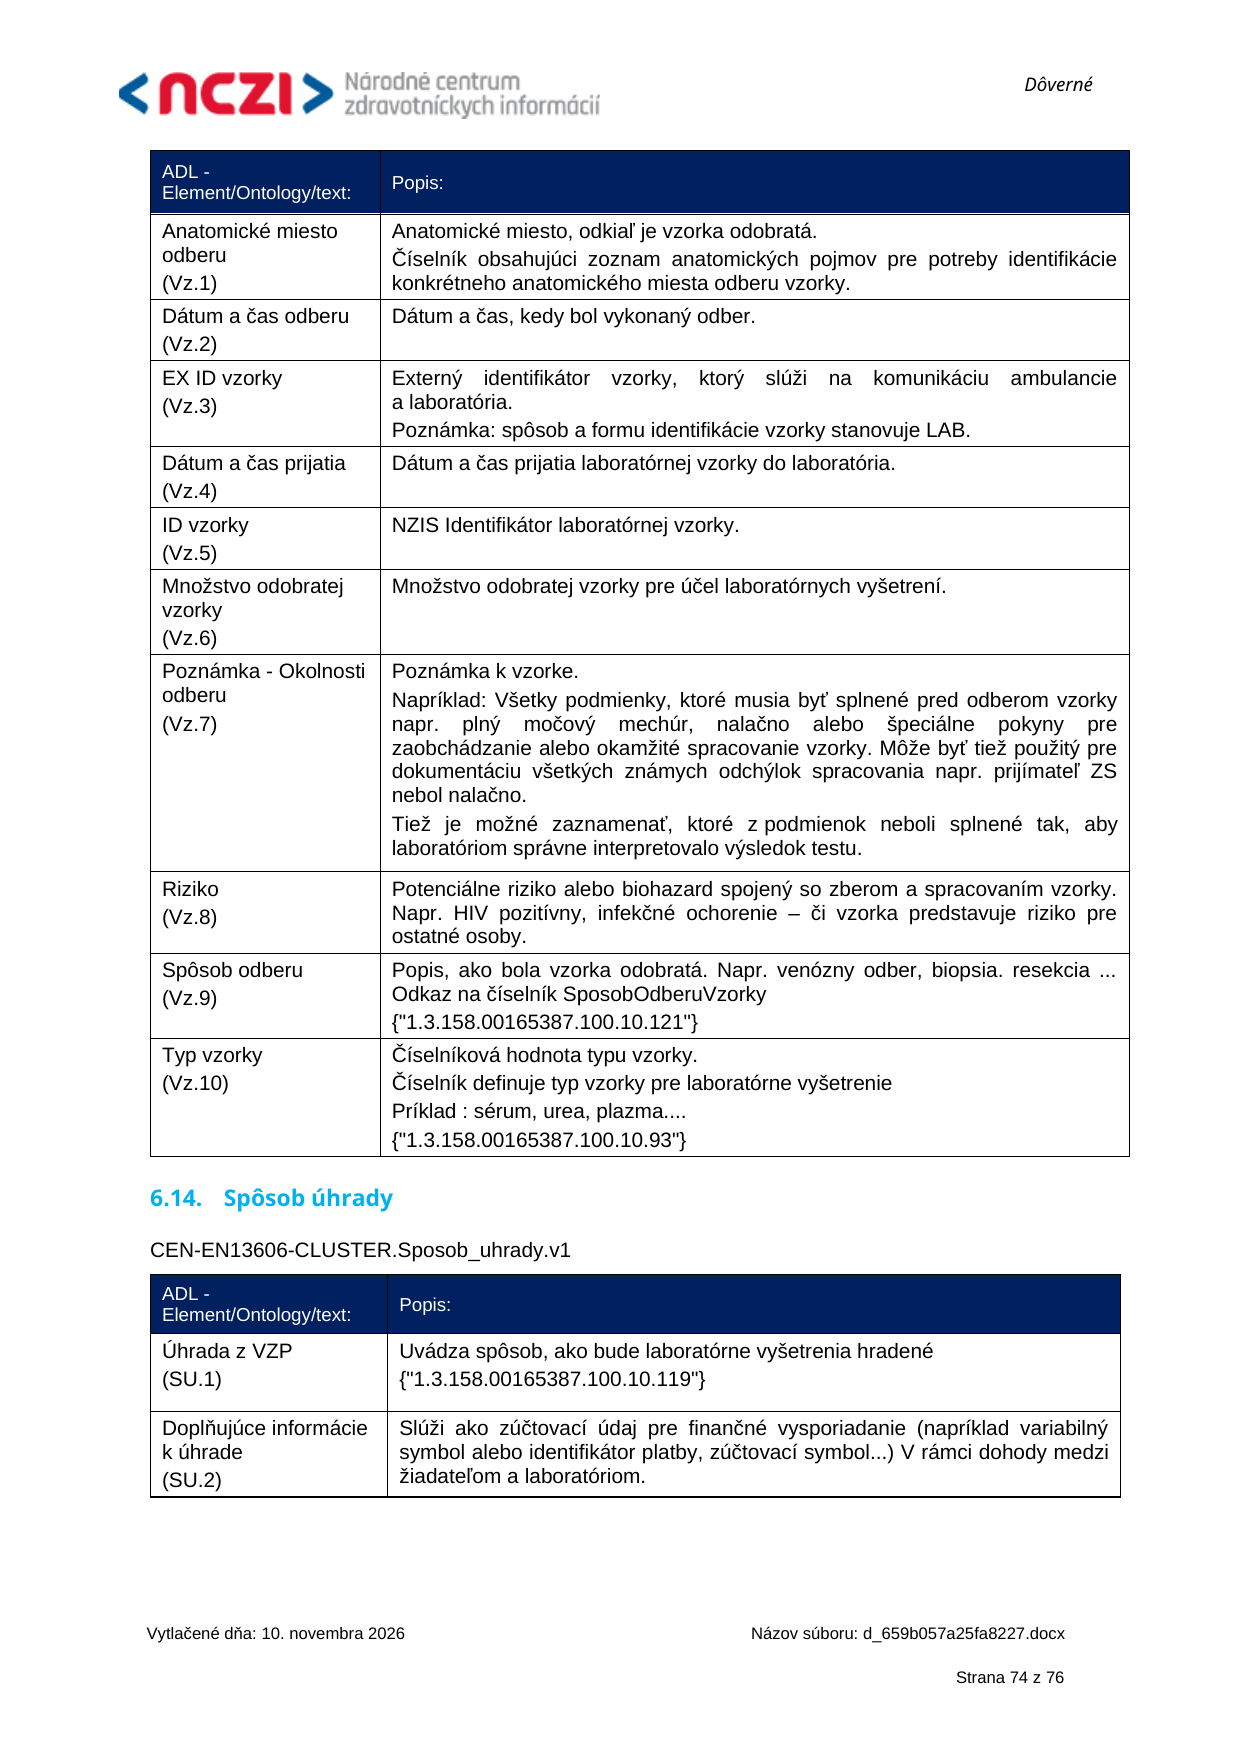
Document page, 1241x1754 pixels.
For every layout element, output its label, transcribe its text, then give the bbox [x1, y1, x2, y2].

table_cell Externý identifikátor vzorky, ktorý slúži na komunikáciu ambulancie a laboratória. Poznámka: spôsob a formu identifikácie vzorky stanovuje LAB. [381, 361, 1129, 446]
table_cell Anatomické miesto, odkiaľ je vzorka odobratá. Číselník obsahujúci zoznam anatomických pojmov pre potreby identifikácie konkrétneho anatomického miesta odberu vzorky. [381, 215, 1129, 299]
table_cell EX ID vzorky (Vz.3) [151, 361, 380, 446]
table_cell Množstvo odobratej vzorky pre účel laboratórnych vyšetrení. [381, 570, 1129, 654]
table_cell Doplňujúce informácie k úhrade (SU.2) [151, 1412, 387, 1496]
table_cell Množstvo odobratej vzorky (Vz.6) [151, 570, 380, 654]
table_header ADL - Element/Ontology/text: [151, 151, 380, 213]
table_cell Číselníková hodnota typu vzorky. Číselník definuje typ vzorky pre laboratórne vyšetrenie Príklad : sérum, urea, plazma.... {"1.3.158.00165387.100.10.93"} [381, 1039, 1129, 1156]
table_cell Typ vzorky (Vz.10) [151, 1039, 380, 1156]
table_cell Popis, ako bola vzorka odobratá. Napr. venózny odber, biopsia. resekcia ... Odkaz na číselník SposobOdberuVzorky {"1.3.158.00165387.100.10.121"} [381, 954, 1129, 1038]
table_header Popis: [388, 1275, 1120, 1333]
table_cell Dátum a čas prijatia (Vz.4) [151, 447, 380, 507]
table_header Popis: [381, 151, 1129, 213]
text CEN-EN13606-CLUSTER.Sposob_uhrady.v1 [150, 1238, 1090, 1262]
table_cell Poznámka - Okolnosti odberu (Vz.7) [151, 655, 380, 871]
table_header ADL - Element/Ontology/text: [151, 1275, 387, 1333]
table_cell Anatomické miesto odberu (Vz.1) [151, 215, 380, 299]
table_cell Poznámka k vzorke. Napríklad: Všetky podmienky, ktoré musia byť splnené pred odberom vzorky napr. plný močový mechúr, nalačno alebo špeciálne pokyny pre zaobchádzanie alebo okamžité spracovanie vzorky. Môže byť tiež použitý pre dokumentáciu všetkých známych odchýlok spracovania napr. prijímateľ ZS nebol nalačno. Tiež je možné zaznamenať, ktoré z podmienok neboli splnené tak, aby laboratóriom správne interpretovalo výsledok testu. [381, 655, 1129, 871]
table_cell Potenciálne riziko alebo biohazard spojený so zberom a spracovaním vzorky. Napr. HIV pozitívny, infekčné ochorenie – či vzorka predstavuje riziko pre ostatné osoby. [381, 872, 1129, 952]
table_cell Slúži ako zúčtovací údaj pre finančné vysporiadanie (napríklad variabilný symbol alebo identifikátor platby, zúčtovací symbol...) V rámci dohody medzi žiadateľom a laboratóriom. [388, 1412, 1120, 1496]
table_cell Dátum a čas odberu (Vz.2) [151, 300, 380, 360]
subtitle Spôsob úhrady [150, 1182, 1090, 1213]
table_cell NZIS Identifikátor laboratórnej vzorky. [381, 508, 1129, 569]
table_cell Úhrada z VZP (SU.1) [151, 1334, 387, 1411]
table_cell Dátum a čas prijatia laboratórnej vzorky do laboratória. [381, 447, 1129, 507]
picture [118, 72, 600, 119]
table_cell Riziko (Vz.8) [151, 872, 380, 952]
table_cell Spôsob odberu (Vz.9) [151, 954, 380, 1038]
table_cell Uvádza spôsob, ako bude laboratórne vyšetrenia hradené {"1.3.158.00165387.100.10.119"} [388, 1334, 1120, 1411]
table_cell Dátum a čas, kedy bol vykonaný odber. [381, 300, 1129, 360]
table_cell ID vzorky (Vz.5) [151, 508, 380, 569]
